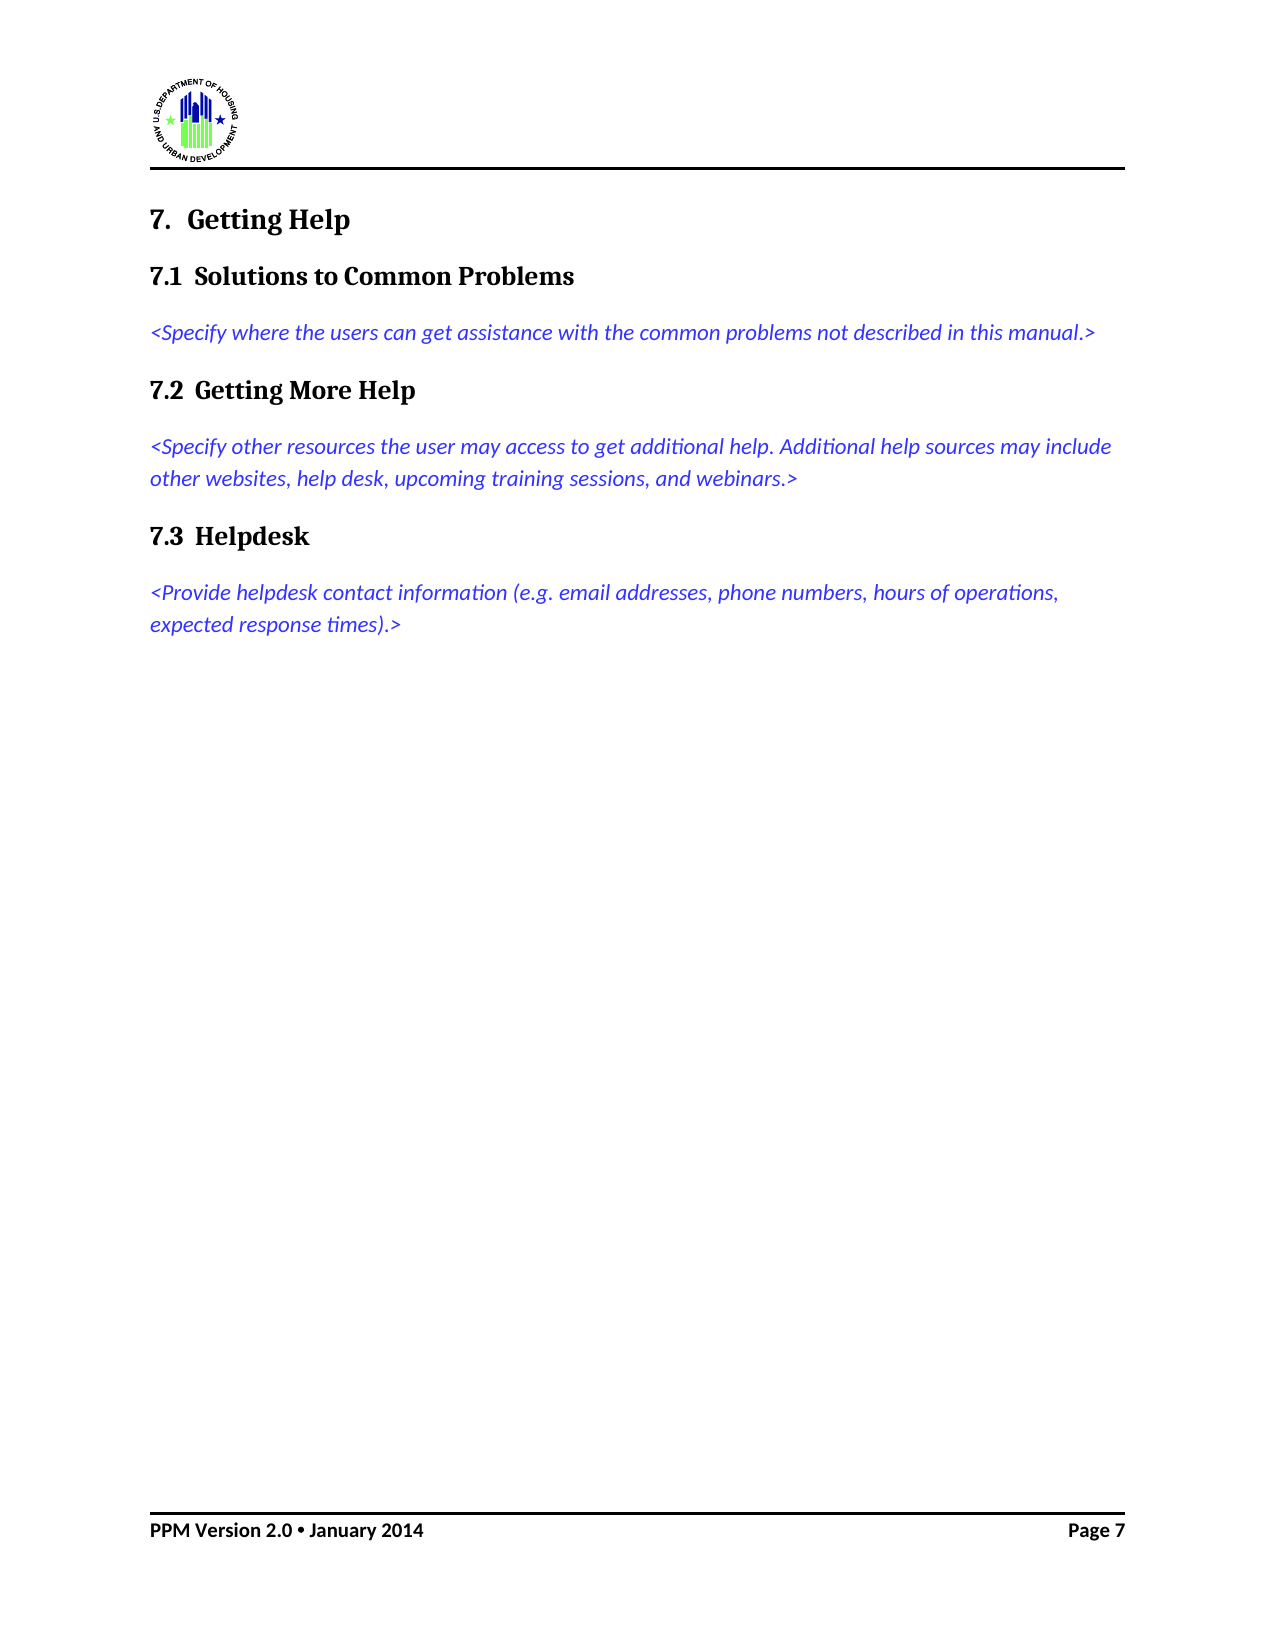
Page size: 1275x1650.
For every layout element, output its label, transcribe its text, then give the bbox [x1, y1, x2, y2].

subtitle Getting More Help [150, 375, 1125, 406]
text <Provide helpdesk contact information (e.g. email addresses, phone numbers, hours of operations, expected response times).> [150, 578, 1125, 638]
subtitle Helpdesk [150, 521, 1125, 552]
text <Specify other resources the user may access to get additional help. Additional help sources may include other websites, help desk, upcoming training sessions, and webinars.> [150, 432, 1125, 492]
list Getting Help [150, 203, 1125, 236]
text <Specify where the users can get assistance with the common problems not described in this manual.> [150, 318, 1125, 346]
subtitle Solutions to Common Problems [150, 261, 1125, 293]
